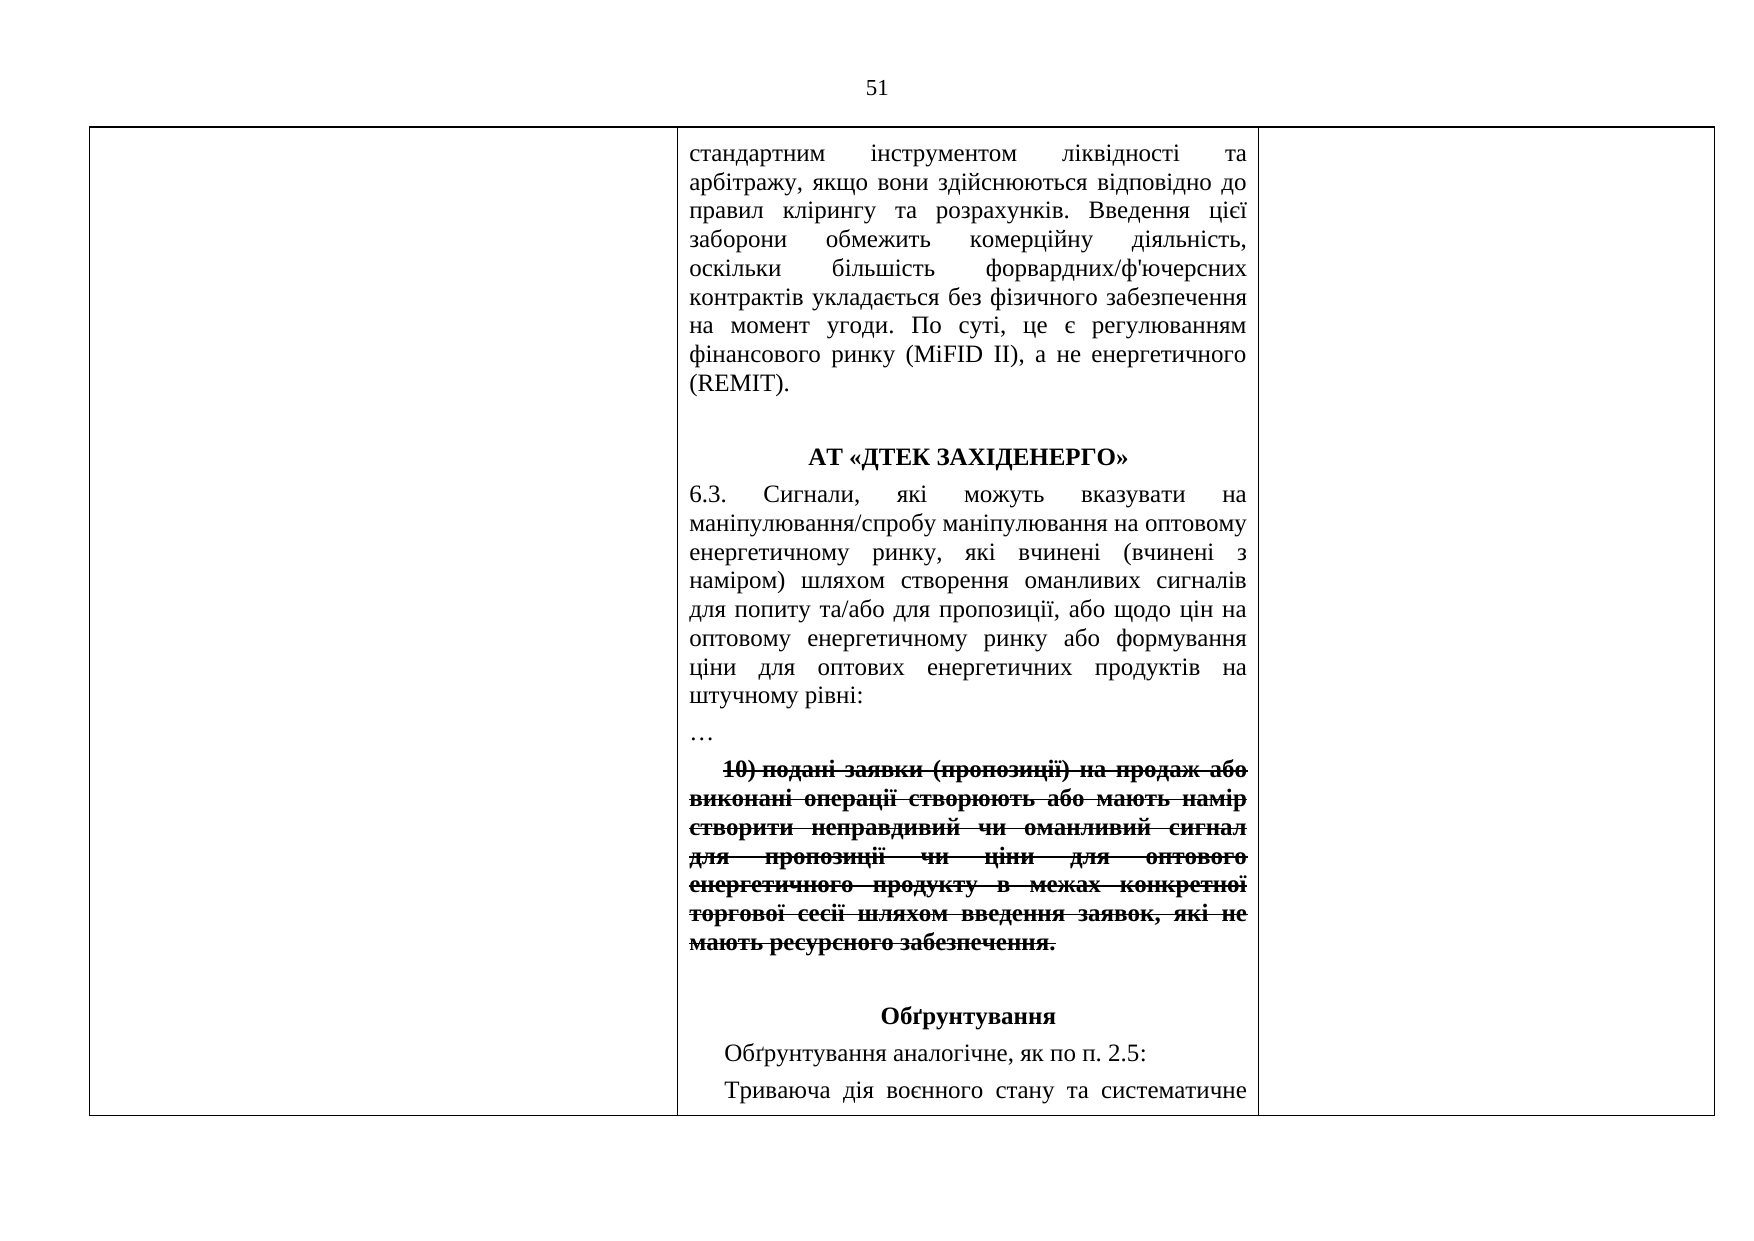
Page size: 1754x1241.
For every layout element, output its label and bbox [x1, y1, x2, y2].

table_cell [678, 128, 1258, 1114]
table_cell [1259, 128, 1714, 1114]
table_cell [90, 128, 677, 1114]
